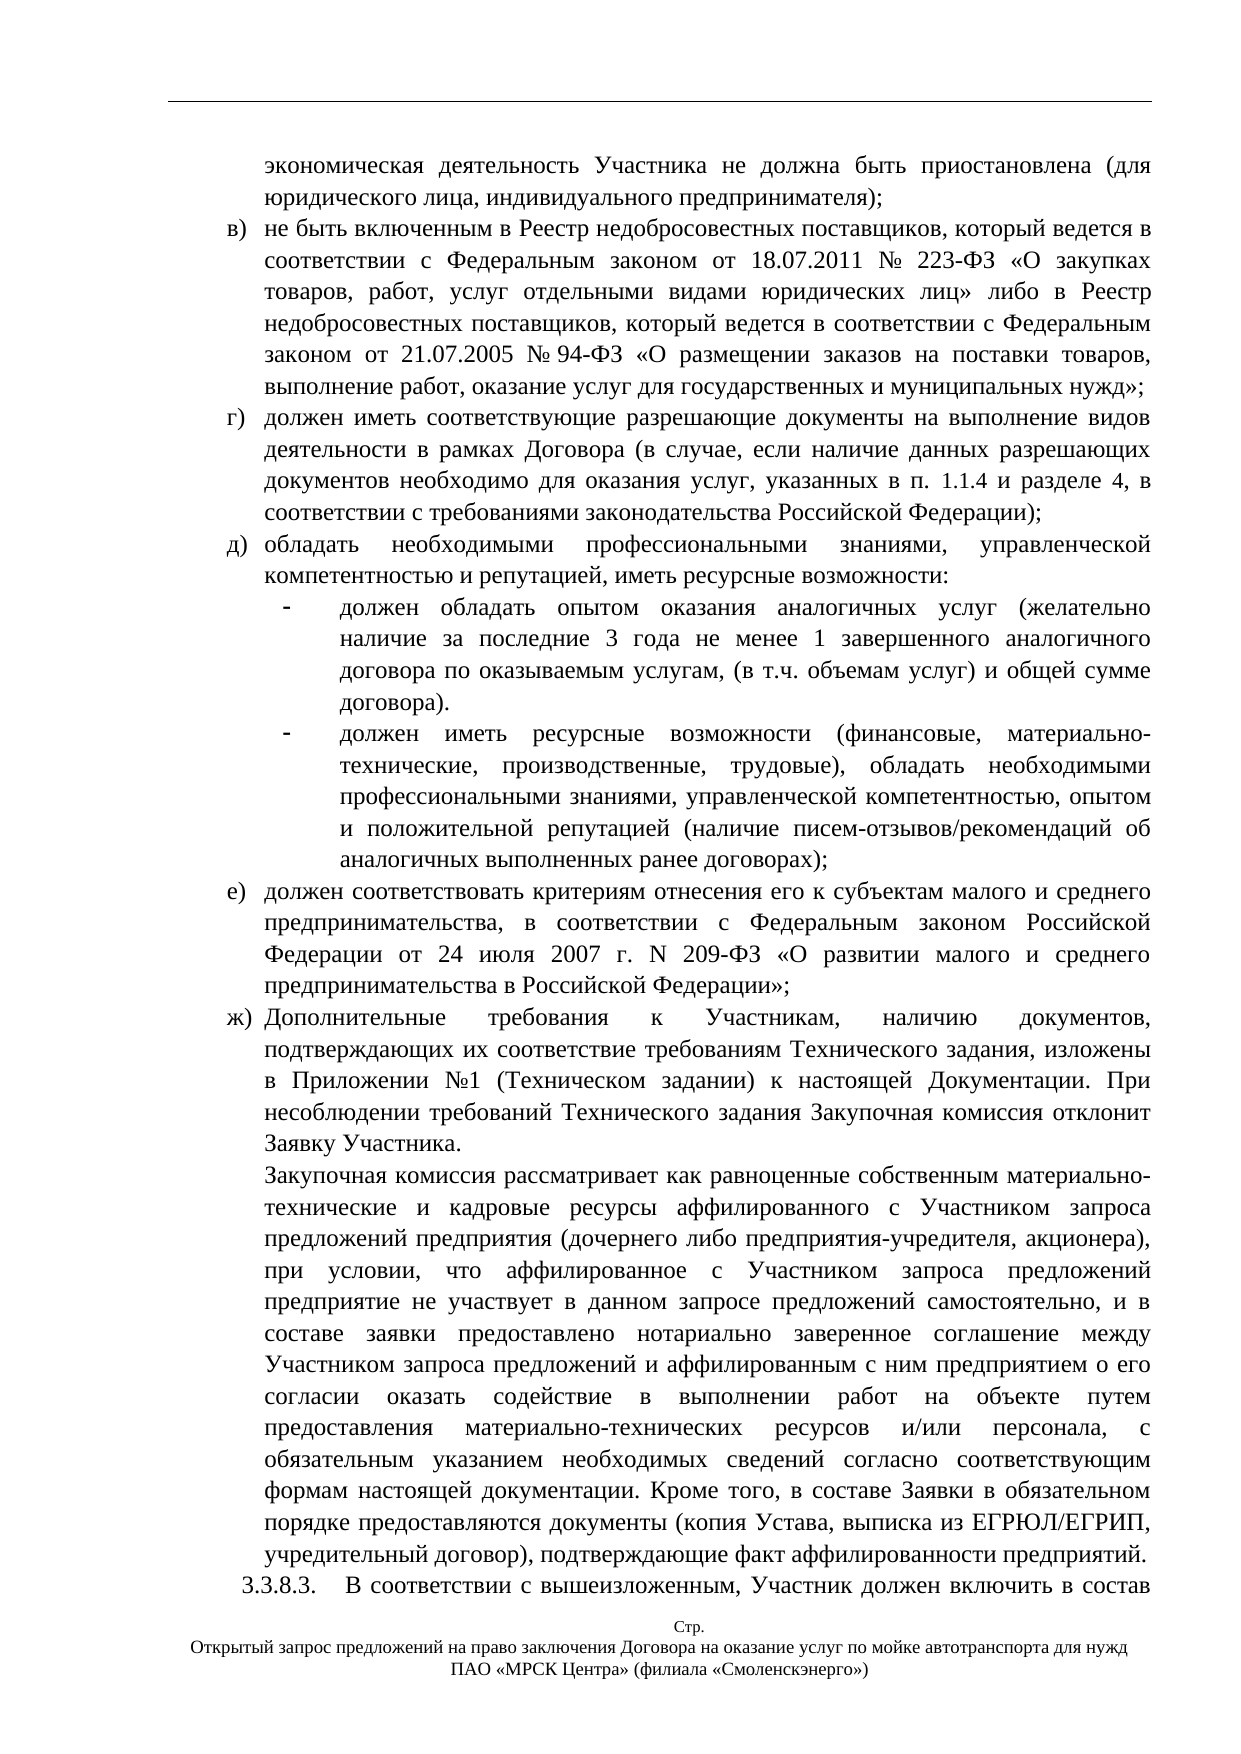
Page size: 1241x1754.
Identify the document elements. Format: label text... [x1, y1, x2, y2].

list не быть включенным в Реестр недобросовестных поставщиков, который ведется в соответствии с Федеральным законом от 18.07.2011 № 223-ФЗ «О закупках товаров, работ, услуг отдельными видами юридических лиц» либо в Реестр недобросовестных поставщиков, который ведется в соответствии с Федеральным законом от 21.07.2005 № 94-ФЗ «О размещении заказов на поставки товаров, выполнение работ, оказание услуг для государственных и муниципальных нужд»; [227, 213, 1152, 400]
list должен иметь соответствующие разрешающие документы на выполнение видов деятельности в рамках Договора (в случае, если наличие данных разрешающих документов необходимо для оказания услуг, указанных в п. 1.1.4 и разделе 4, в соответствии с требованиями законодательства Российской Федерации); [227, 402, 1152, 526]
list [227, 150, 1152, 210]
list обладать необходимыми профессиональными знаниями, управленческой компетентностью и репутацией, иметь ресурсные возможности: [227, 529, 1152, 589]
list должен обладать опытом оказания аналогичных услуг (желательно наличие за последние 3 года не менее 1 завершенного аналогичного договора по оказываемым услугам, (в т.ч. объемам услуг) и общей сумме договора). [282, 592, 1152, 715]
list должен соответствовать критериям отнесения его к субъектам малого и среднего предпринимательства, в соответствии с Федеральным законом Российской Федерации от 24 июля 2007 г. N 209-ФЗ «О развитии малого и среднего предпринимательства в Российской Федерации»; [227, 876, 1152, 999]
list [168, 1570, 1152, 1599]
text Закупочная комиссия рассматривает как равноценные собственным материально-технические и кадровые ресурсы аффилированного с Участником запроса предложений предприятия (дочернего либо предприятия-учредителя, акционера), при условии, что аффилированное с Участником запроса предложений предприятие не участвует в данном запросе предложений самостоятельно, и в составе заявки предоставлено нотариально заверенное соглашение между Участником запроса предложений и аффилированным с ним предприятием о его согласии оказать содействие в выполнении работ на объекте путем предоставления материально-технических ресурсов и/или персонала, с обязательным указанием необходимых сведений согласно соответствующим формам настоящей документации. Кроме того, в составе Заявки в обязательном порядке предоставляются документы (копия Устава, выписка из ЕГРЮЛ/ЕГРИП, учредительный договор), подтверждающие факт аффилированности предприятий. [264, 1160, 1152, 1567]
list должен иметь ресурсные возможности (финансовые, материально-технические, производственные, трудовые), обладать необходимыми профессиональными знаниями, управленческой компетентностью, опытом и положительной репутацией (наличие писем-отзывов/рекомендаций об аналогичных выполненных ранее договорах); [282, 718, 1152, 873]
list Дополнительные требования к Участникам, наличию документов, подтверждающих их соответствие требованиям Технического задания, изложены в Приложении №1 (Техническом задании) к настоящей Документации. При несоблюдении требований Технического задания Закупочная комиссия отклонит Заявку Участника. [227, 1002, 1152, 1157]
